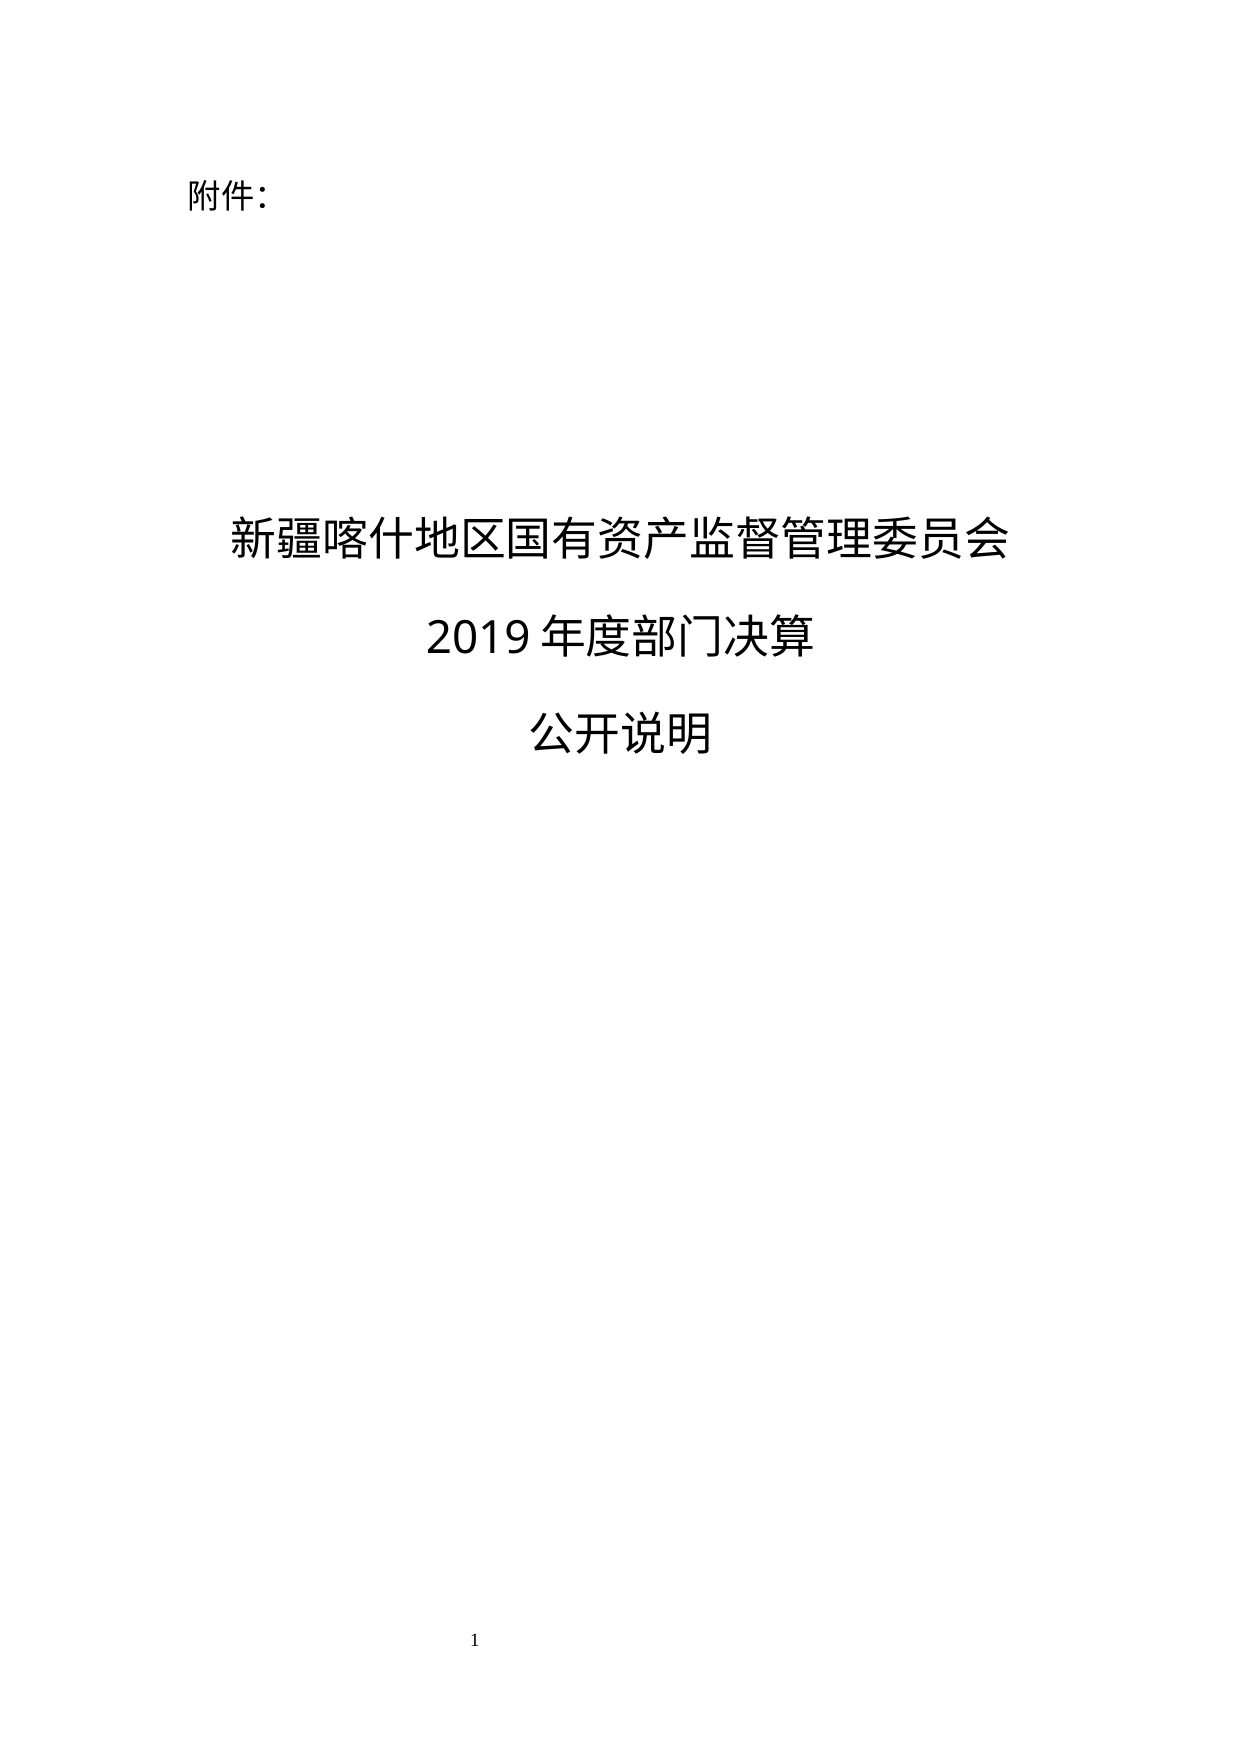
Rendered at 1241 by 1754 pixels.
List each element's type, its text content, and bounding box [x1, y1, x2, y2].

text 附件： [187, 162, 1053, 227]
text 新疆喀什地区国有资产监督管理委员会2019年度部门决算 [187, 487, 1053, 682]
text 公开说明 [187, 682, 1053, 779]
